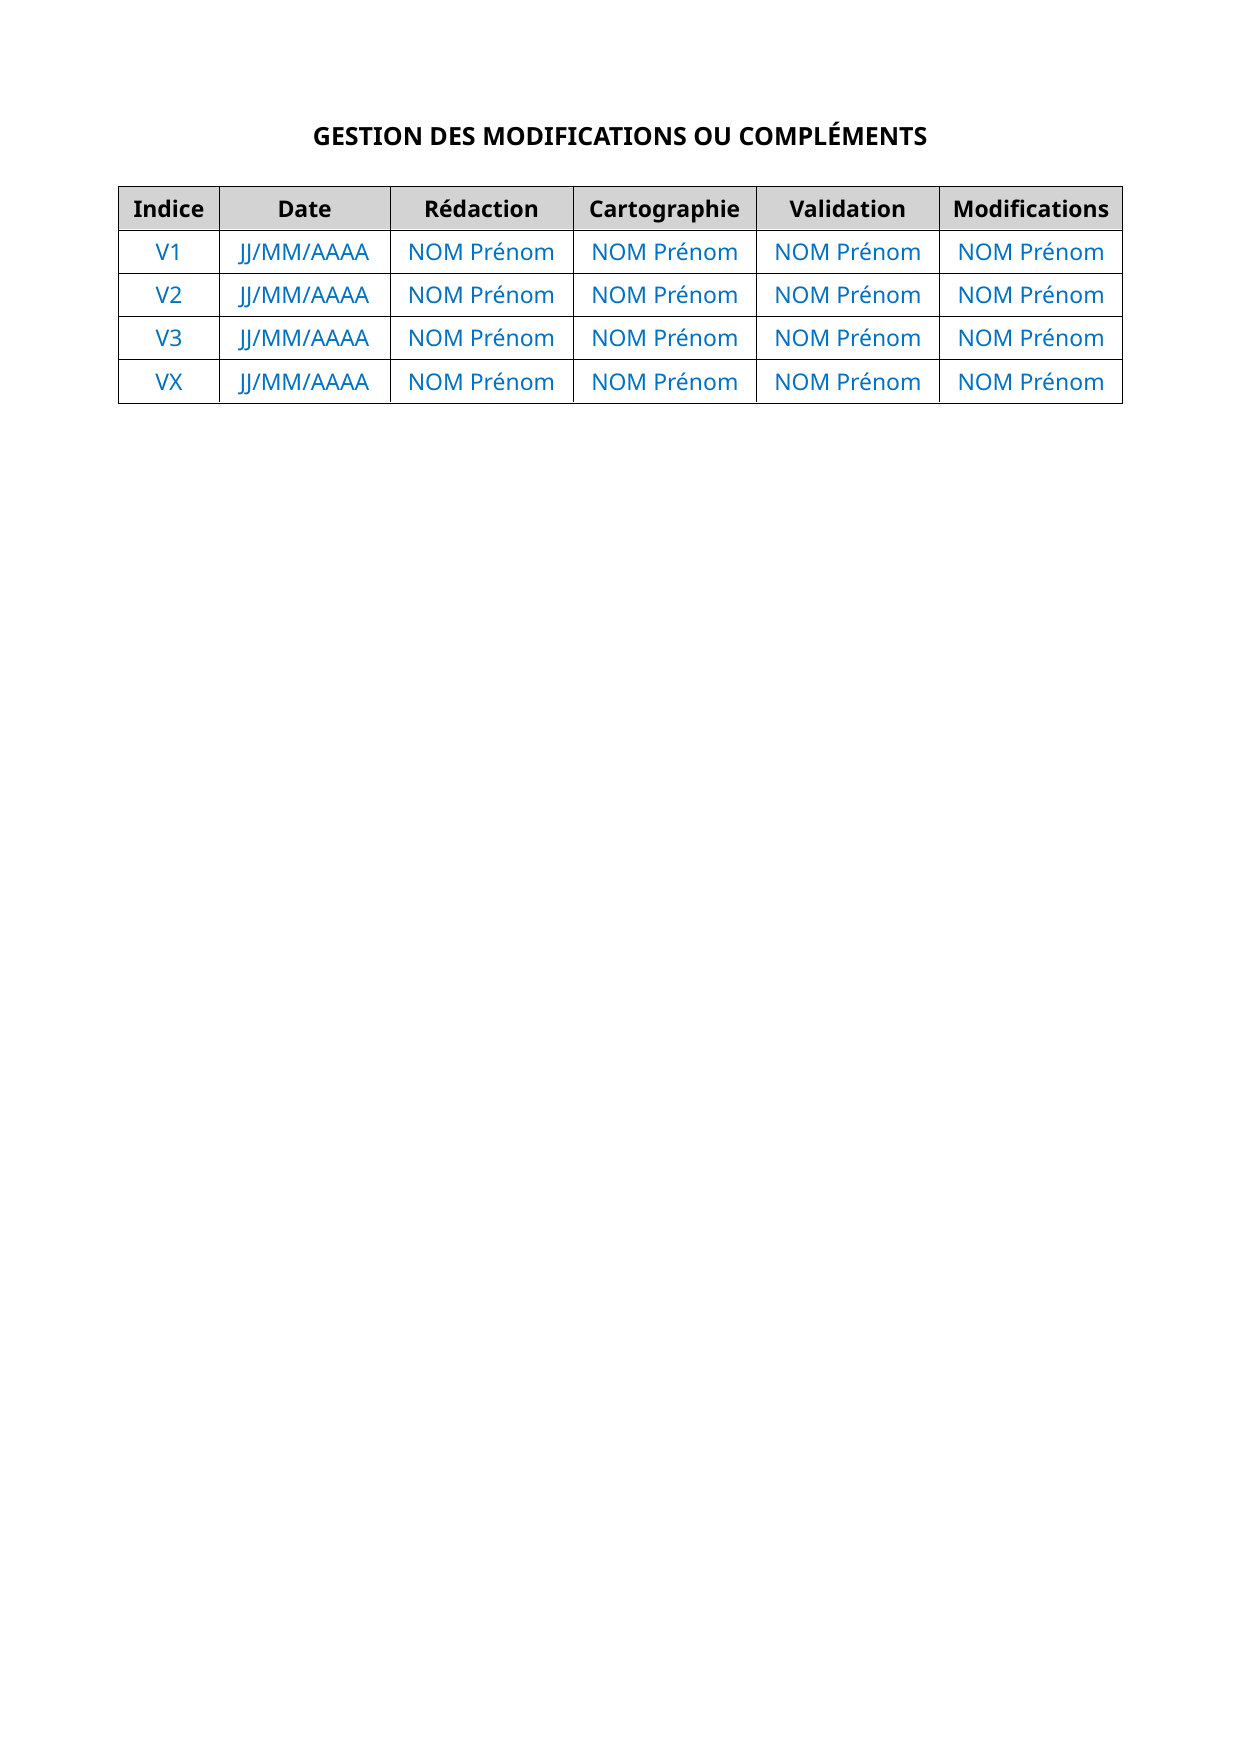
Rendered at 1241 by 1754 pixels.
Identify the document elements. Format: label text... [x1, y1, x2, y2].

table_cell JJ/MM/AAAA [220, 360, 390, 402]
table_cell NOM Prénom [391, 317, 573, 359]
table_cell JJ/MM/AAAA [220, 274, 390, 316]
table_cell NOM Prénom [757, 274, 939, 316]
table_cell NOM Prénom [757, 317, 939, 359]
table_cell NOM Prénom [574, 231, 756, 273]
table_header Indice [119, 187, 219, 229]
table_cell NOM Prénom [391, 360, 573, 402]
table_cell NOM Prénom [940, 274, 1122, 316]
text GESTION DES MODIFICATIONS OU COMPLÉMENTS [118, 118, 1122, 152]
table_cell JJ/MM/AAAA [220, 231, 390, 273]
table_cell V3 [119, 317, 219, 359]
table_header Cartographie [574, 187, 756, 229]
table_cell NOM Prénom [391, 274, 573, 316]
table_cell V2 [119, 274, 219, 316]
table_header Modifications [940, 187, 1122, 229]
table_header Validation [757, 187, 939, 229]
table_cell V1 [119, 231, 219, 273]
table_cell NOM Prénom [574, 360, 756, 402]
table_cell VX [119, 360, 219, 402]
table_cell NOM Prénom [757, 360, 939, 402]
table_cell NOM Prénom [940, 231, 1122, 273]
table_cell JJ/MM/AAAA [220, 317, 390, 359]
table_header Date [220, 187, 390, 229]
table_cell NOM Prénom [757, 231, 939, 273]
table_cell NOM Prénom [940, 317, 1122, 359]
table_cell NOM Prénom [940, 360, 1122, 402]
table_cell NOM Prénom [391, 231, 573, 273]
table_cell NOM Prénom [574, 317, 756, 359]
table_cell NOM Prénom [574, 274, 756, 316]
table_header Rédaction [391, 187, 573, 229]
